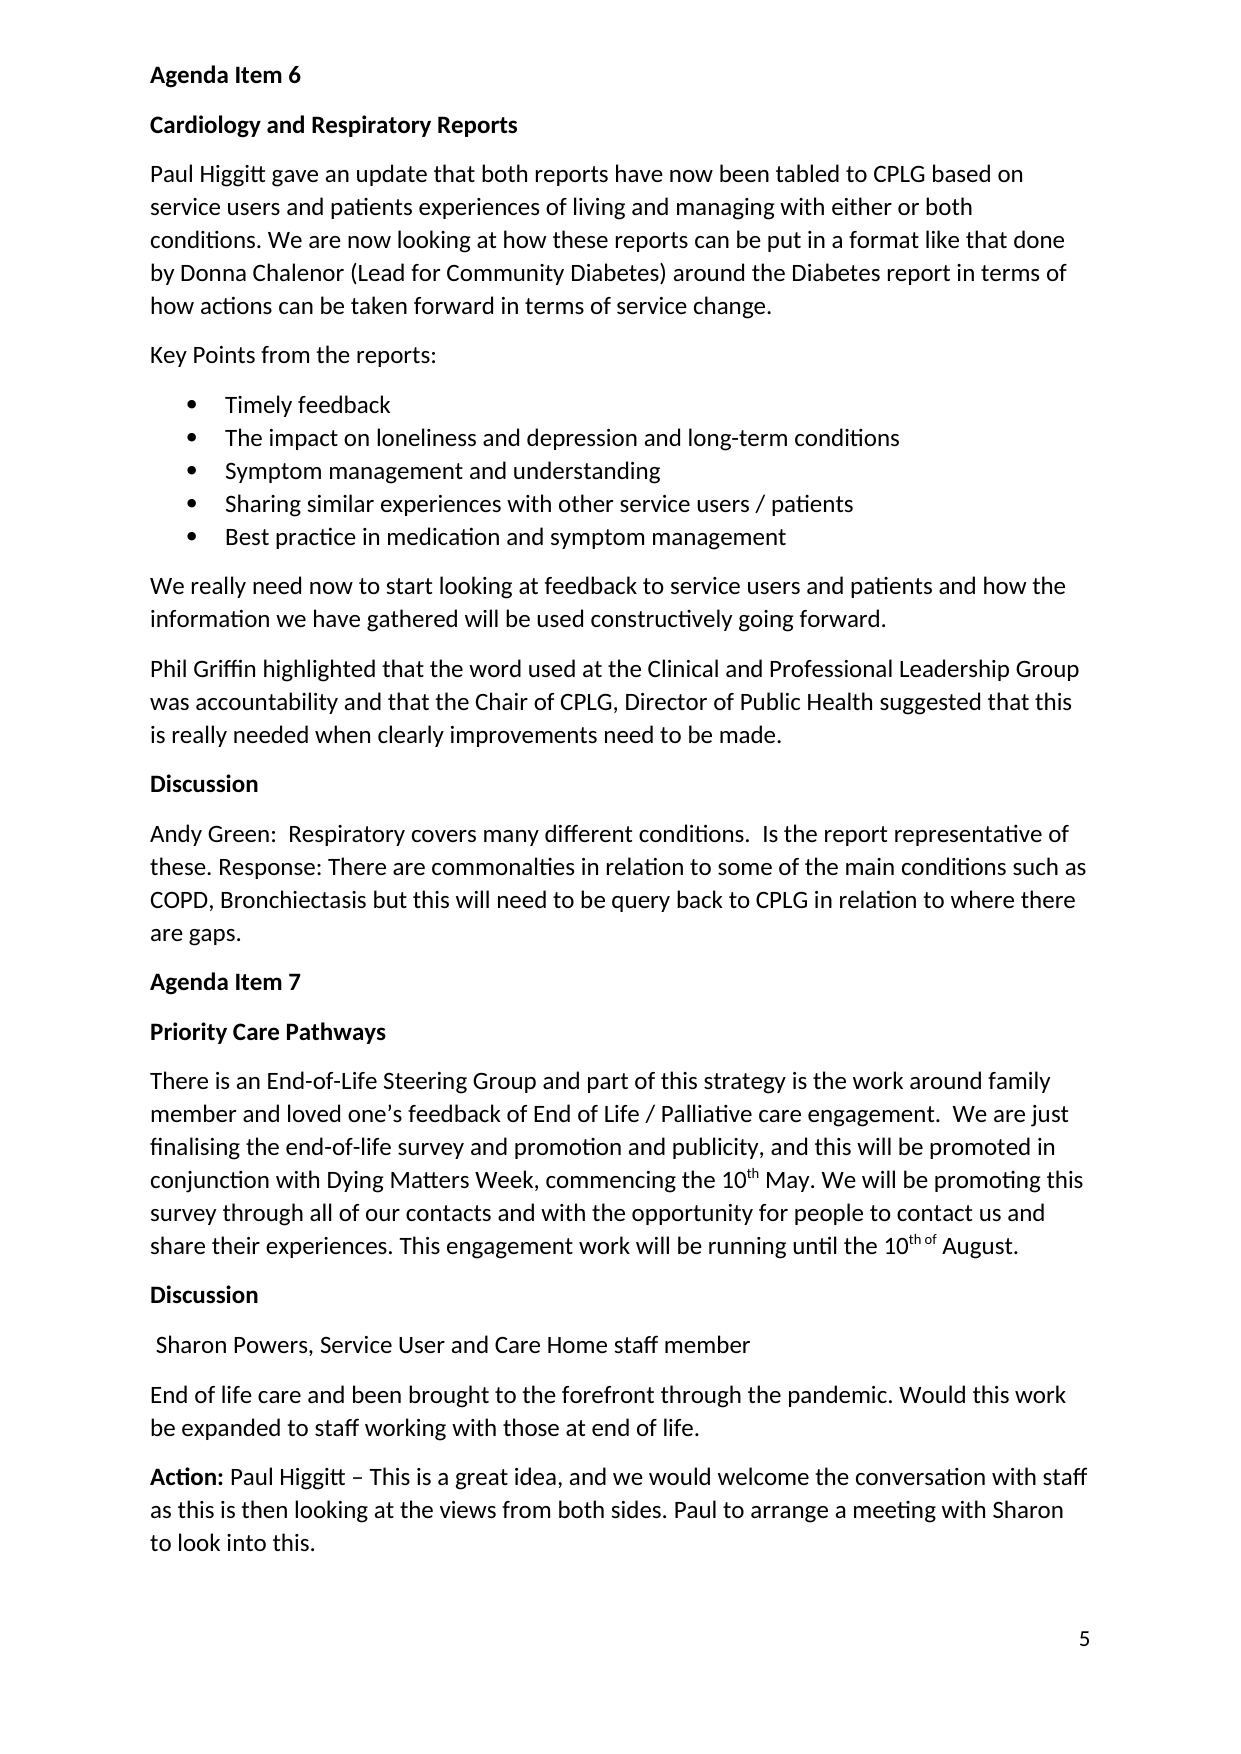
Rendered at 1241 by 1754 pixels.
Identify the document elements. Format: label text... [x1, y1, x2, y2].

text End of life care and been brought to the forefront through the pandemic. Would this work be expanded to staff working with those at end of life. [150, 1379, 1090, 1442]
text Priority Care Pathways [150, 1016, 1090, 1046]
text Discussion [150, 1279, 1090, 1310]
list Sharing similar experiences with other service users / patients [187, 488, 1090, 518]
text Sharon Powers, Service User and Care Home staff member [150, 1329, 1090, 1360]
text Cardiology and Respiratory Reports [150, 109, 1090, 139]
text Key Points from the reports: [150, 339, 1090, 370]
text Agenda Item 7 [150, 966, 1090, 997]
text We really need now to start looking at feedback to service users and patients and how the information we have gathered will be used constructively going forward. [150, 570, 1090, 634]
text Phil Griffin highlighted that the word used at the Clinical and Professional Leadership Group was accountability and that the Chair of CPLG, Director of Public Health suggested that this is really needed when clearly improvements need to be made. [150, 653, 1090, 749]
text Discussion [150, 768, 1090, 799]
text Agenda Item 6 [150, 59, 1090, 90]
text Andy Green: Respiratory covers many different conditions. Is the report representative of these. Response: There are commonalties in relation to some of the main conditions such as COPD, Bronchiectasis but this will need to be query back to CPLG in relation to where there are gaps. [150, 818, 1090, 947]
text There is an End-of-Life Steering Group and part of this strategy is the work around family member and loved one’s feedback of End of Life / Palliative care engagement. We are just finalising the end-of-life survey and promotion and publicity, and this will be promoted in conjunction with Dying Matters Week, commencing the 10th May. We will be promoting this survey through all of our contacts and with the opportunity for people to contact us and share their experiences. This engagement work will be running until the 10th of August. [150, 1065, 1090, 1261]
text Action: Paul Higgitt – This is a great idea, and we would welcome the conversation with staff as this is then looking at the views from both sides. Paul to arrange a meeting with Sharon to look into this. [150, 1461, 1090, 1558]
list The impact on loneliness and depression and long-term conditions [187, 422, 1090, 453]
list Best practice in medication and symptom management [187, 521, 1090, 551]
list Timely feedback [187, 389, 1090, 420]
list Symptom management and understanding [187, 455, 1090, 486]
text Paul Higgitt gave an update that both reports have now been tabled to CPLG based on service users and patients experiences of living and managing with either or both conditions. We are now looking at how these reports can be put in a format like that done by Donna Chalenor (Lead for Community Diabetes) around the Diabetes report in terms of how actions can be taken forward in terms of service change. [150, 158, 1090, 321]
